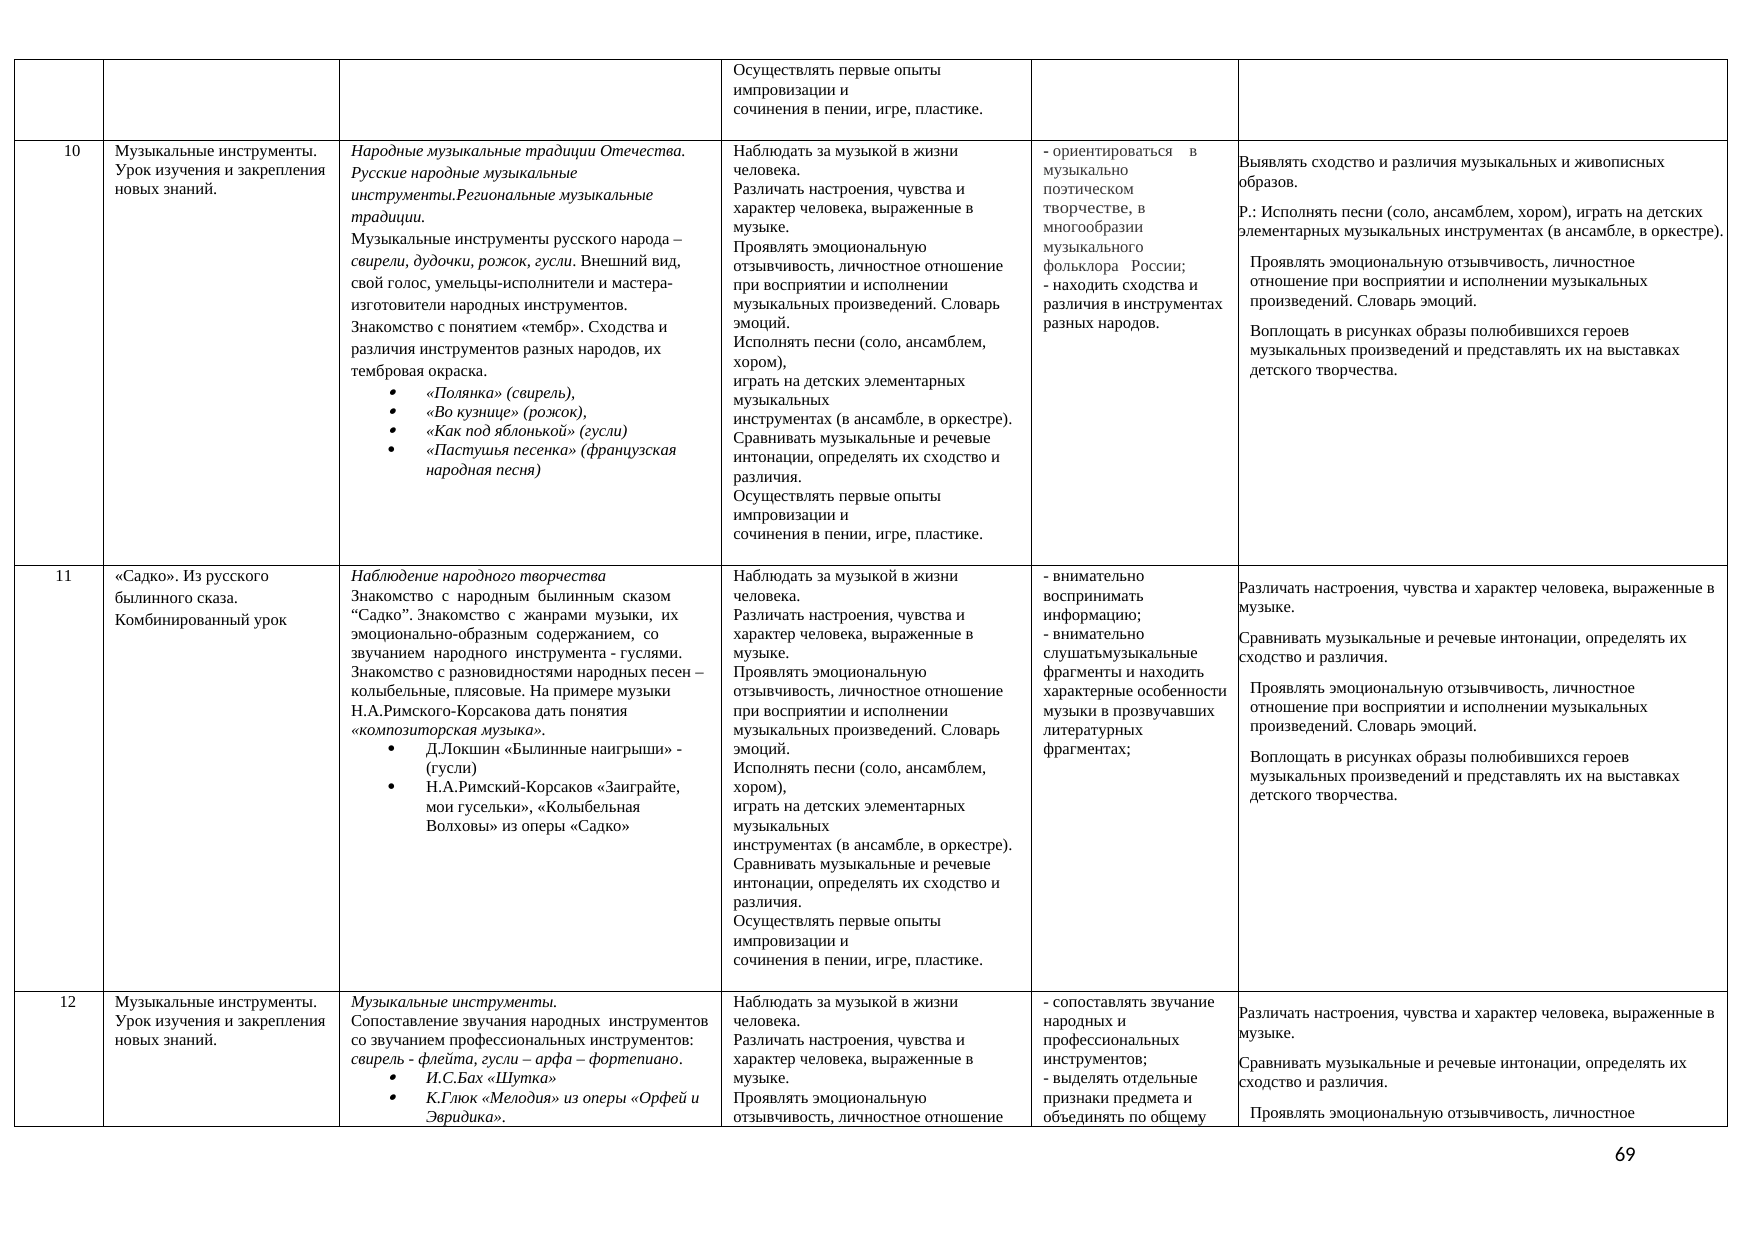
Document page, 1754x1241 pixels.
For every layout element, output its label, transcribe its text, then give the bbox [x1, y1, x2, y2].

table_cell 12 [15, 992, 103, 1126]
table_cell 9 [15, 60, 103, 139]
table_cell Музыкальные инструменты. Урок изучения и закрепления новых знаний. [104, 141, 339, 565]
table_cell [104, 60, 339, 139]
table_cell - внимательно воспринимать информацию; - внимательно слушатьмузыкальные фрагменты и находить характерные особенности музыки в прозвучавших литературных фрагментах; [1032, 566, 1238, 991]
table_cell Народные музыкальные традиции Отечества. Русские народные музыкальные инструменты.Региональные музыкальные традиции. Музыкальные инструменты русского народа – свирели, дудочки, рожок, гусли. Внешний вид, свой голос, умельцы-исполнители и мастера-изготовители народных инструментов. Знакомство с понятием «тембр». Сходства и различия инструментов разных народов, их тембровая окраска. «Полянка» (свирель), «Во кузнице» (рожок), «Как под яблонькой» (гусли) «Пастушья песенка» (французская народная песня) [340, 141, 721, 565]
table_cell 11 [15, 566, 103, 991]
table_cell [1239, 992, 1727, 1126]
table_cell Наблюдение народного творчества Знакомство с народным былинным сказом “Садко”. Знакомство с жанрами музыки, их эмоционально-образным содержанием, со звучанием народного инструмента - гуслями. Знакомство с разновидностями народных песен – колыбельные, плясовые. На примере музыки Н.А.Римского-Корсакова дать понятия «композиторская музыка». Д.Локшин «Былинные наигрыши» - (гусли) Н.А.Римский-Корсаков «Заиграйте, мои гусельки», «Колыбельная Волховы» из оперы «Садко» [340, 566, 721, 991]
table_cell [1032, 60, 1238, 139]
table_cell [340, 992, 721, 1126]
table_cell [722, 992, 1031, 1126]
table_cell - ориентироваться в музыкально поэтическом творчестве, в многообразии музыкального фольклора России; - находить сходства и различия в инструментах разных народов. [1032, 141, 1238, 565]
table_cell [340, 60, 721, 139]
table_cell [104, 992, 339, 1126]
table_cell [722, 60, 1031, 139]
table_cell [1032, 992, 1238, 1126]
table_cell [1239, 60, 1727, 139]
table_cell Выявлять сходство и различия музыкальных и живописных образов. Р.: Исполнять песни (соло, ансамблем, хором), играть на детских элементарных музыкальных инструментах (в ансамбле, в оркестре). Проявлять эмоциональную отзывчивость, личностное отношение при восприятии и исполнении музыкальных произведений. Словарь эмоций. Воплощать в рисунках образы полюбившихся героев музыкальных произведений и представлять их на выставках детского творчества. [1239, 141, 1727, 565]
table_cell «Садко». Из русского былинного сказа. Комбинированный урок [104, 566, 339, 991]
table_cell 10 [15, 141, 103, 565]
